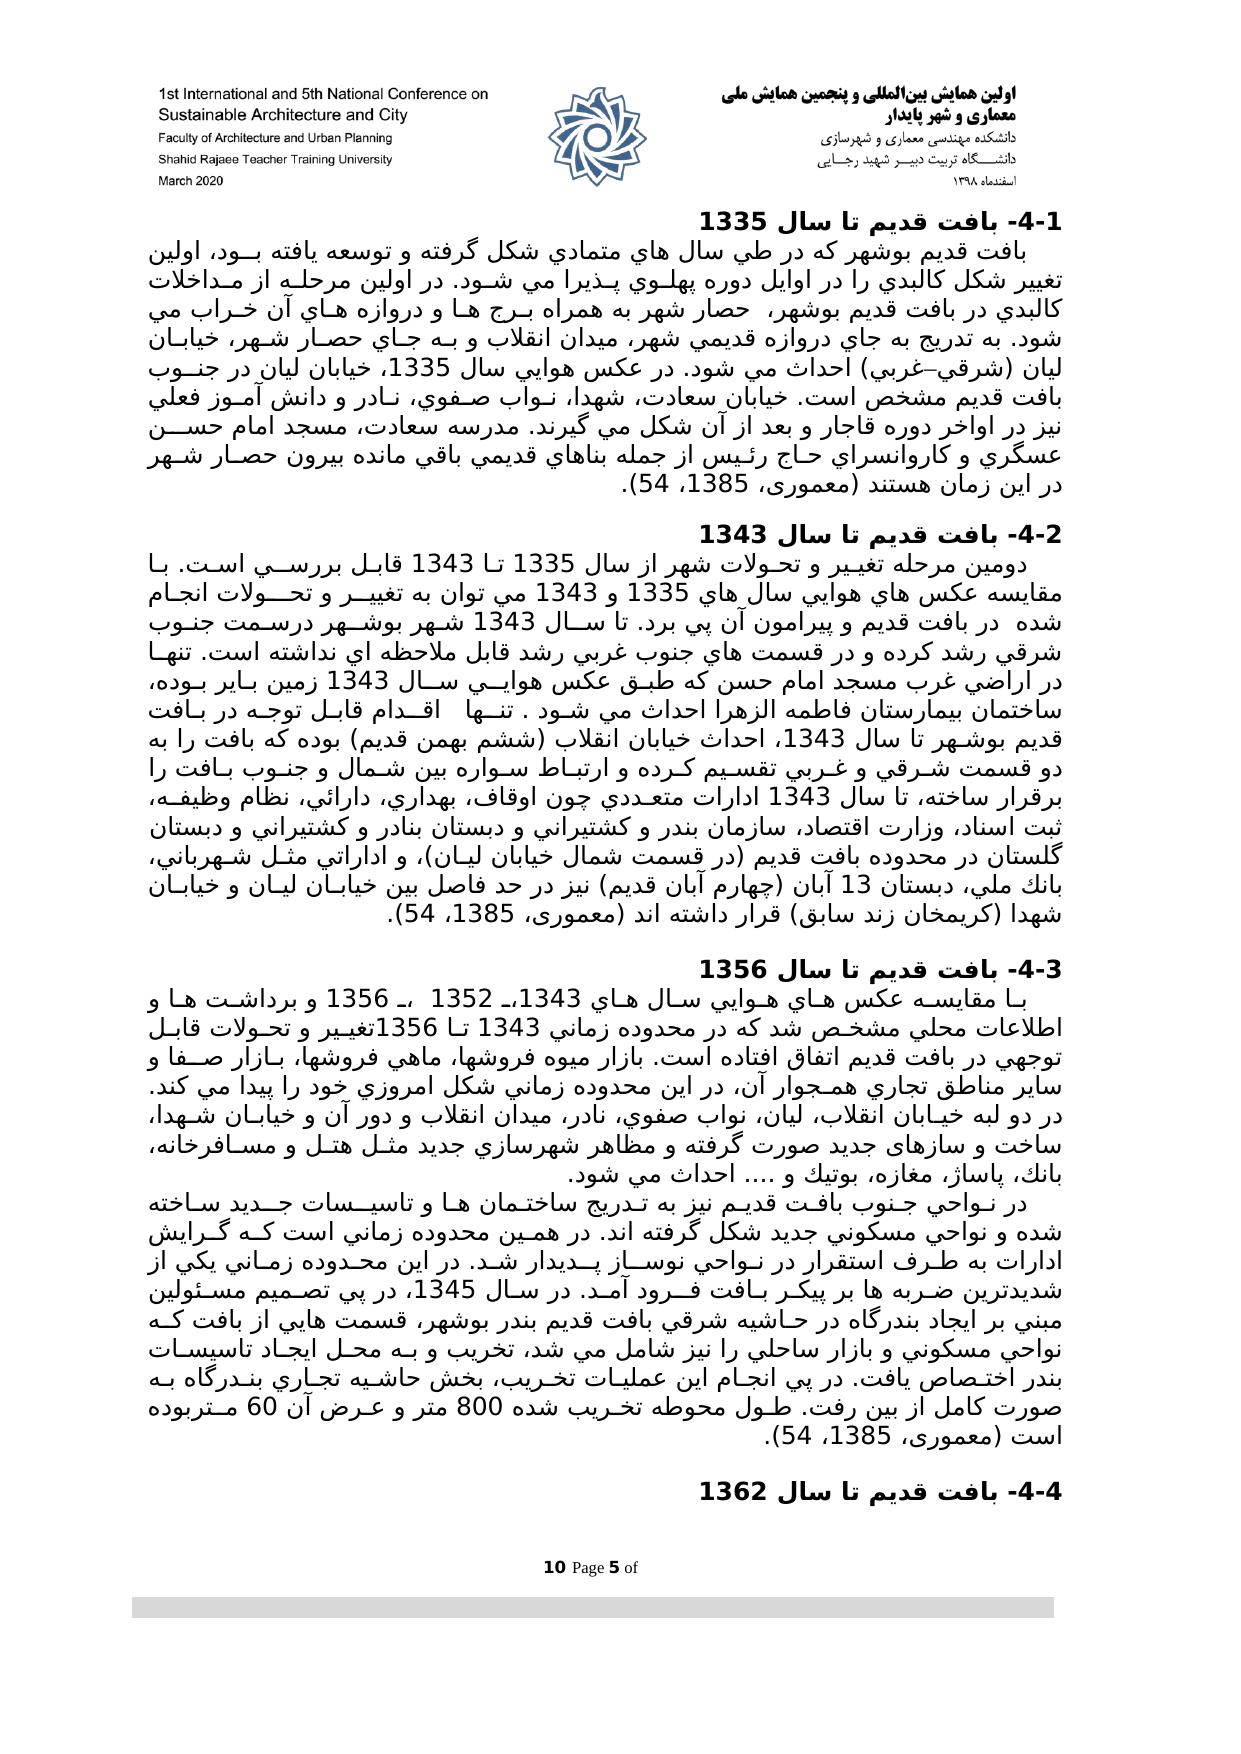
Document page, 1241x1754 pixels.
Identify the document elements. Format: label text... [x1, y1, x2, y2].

text با مقايسه عكس هاي هوايي سال هاي 1343، 1352 ، 1356 و برداشت ها و اطلاعات محلي مشخـص شد كه در محدوده زماني 1343 تا 1356تغيير و تحولات قابل توجهي در بافت قديم اتفاق افتاده است. بازار ميوه فروشها، ماهي فروشها، بازار صـفا و ساير مناطق تجاري همـجوار آن، در اين محدوده زماني شكل امروزي خود را پيدا مي كند. در دو لبه خيـابان انقلاب، ليان، نواب صفوي، نادر، ميدان انقلاب و دور آن و خيابان شهدا، ساخت و سازهای جديد صورت گرفته و مظاهر شهرسازي جديد مثل هتل و مسافرخانه، بانك، پاساژ، مغازه، بوتيك و .... احداث مي شود. [148, 984, 1063, 1188]
text در نـواحي جـنوب بافـت قديـم نيز به تـدريج ساختـمان ها و تاسيـسات جـديد ساخته شده و نواحي مسكوني جديد شكل گرفته اند. در همـين محدوده زماني است كه گرايش ادارات به طـرف استقرار در نواحي نوسـاز پـديدار شد. در اين محدوده زماني يكي از شديدترين ضـربه ها بر پيكـر بافت فـرود آمد. در سال 1345، در پي تصميم مسئولين مبني بر ايجاد بندرگاه در حـاشيه شرقي بافت قديم بندر بوشهر، قسمت هايي از بافت كه نواحي مسكوني و بازار ساحلي را نيز شامل مي شد، تخريب و به محل ايجاد تاسيسات بندر اختـصاص يافت. در پي انجام اين عمليات تخريب، بخش حاشيه تجاري بندرگاه به صورت كامل از بين رفت. طـول محوطه تخـريب شده 800 متر و عـرض آن 60 متربوده است (معموری، 1385، 54). [148, 1188, 1063, 1451]
text بافت قديم بوشهر كه در طي سال هاي متمادي شكل گرفته و توسعه يافته بود، اولين تغيير شكل كالبدي را در اوايل دوره پهلوي پذيرا مي شود. در اولين مرحله از مداخلات كالبدي در بافت قديم بوشهر، حصار شهر به همراه برج ها و دروازه هاي آن خراب مي شود. به تدريج به جاي دروازه قديمي شهر، ميدان انقلاب و به جاي حصار شهر، خيابان ليان (شرقي–غربي) احداث مي شود. در عكس هوايي سال 1335، خيابان ليان در جنوب بافت قديم مشخص است. خيابان سعادت، شهدا، نواب صفوي، نادر و دانش آموز فعلي نيز در اواخر دوره قاجار و بعد از آن شكل مي گيرند. مدرسه سعادت، مسجد امام حسـن عسگري و كاروانسراي حـاج رئـيس از جمله بناهاي قديمي باقي مانده بيرون حصار شهر در این زمان هستند (معموری، 1385، 54). [148, 236, 1063, 498]
text 4-2- بافت قديم تا سال 1343 [148, 520, 1063, 549]
text 4-3- بافت قديم تا سال 1356 [148, 955, 1063, 984]
text 4-4- بافت قديم تا سال 1362 [148, 1477, 1063, 1506]
text 4-1- بافت قديم تا سال 1335 [148, 207, 1063, 236]
text دومين مرحله تغيـير و تحـولات شهر از سال 1335 تا 1343 قابل بررسـي است. با مقايسه عكس هاي هوايي سال هاي 1335 و 1343 مي توان به تغييـر و تحــولات انجام شده در بافت قديم و پيرامون آن پي برد. تا سـال 1343 شهر بوشـهر درسمت جنوب شرقي رشد كرده و در قسمت هاي جنوب غربي رشد قابل ملاحظه اي نداشته است. تنها در اراضي غرب مسجد امام حسن كه طبق عكس هوايـي سـال 1343 زمين باير بوده، ساختمان بيمارستان فاطمه الزهرا احداث مي شود . تنـها اقـدام قابل توجه در بافت قديم بوشـهر تا سال 1343، احداث خيابان انقلاب (ششم بهمن قديم) بوده كه بافت را به دو قسمت شرقي و غربي تقسيم كرده و ارتباط سواره بين شمال و جنوب بافت را برقرار ساخته، تا سال 1343 ادارات متعـددي چون اوقاف، بهداري، دارائي، نظام وظيفه، ثبت اسناد، وزارت اقتصاد، سازمان بندر و كشتيراني و دبستان بنادر و كشتيراني و دبستان گلستان در محدوده بافت قديم (در قسمت شمال خيابان ليان)، و اداراتي مثل شهرباني، بانك ملي، دبستان 13 آبان (چهارم آبان قديم) نيز در حد فاصل بين خيابان ليان و خيابان شهدا (كريمخان زند سابق) قرار داشته اند (معموری، 1385، 54). [148, 549, 1063, 928]
picture [134, 57, 1046, 203]
